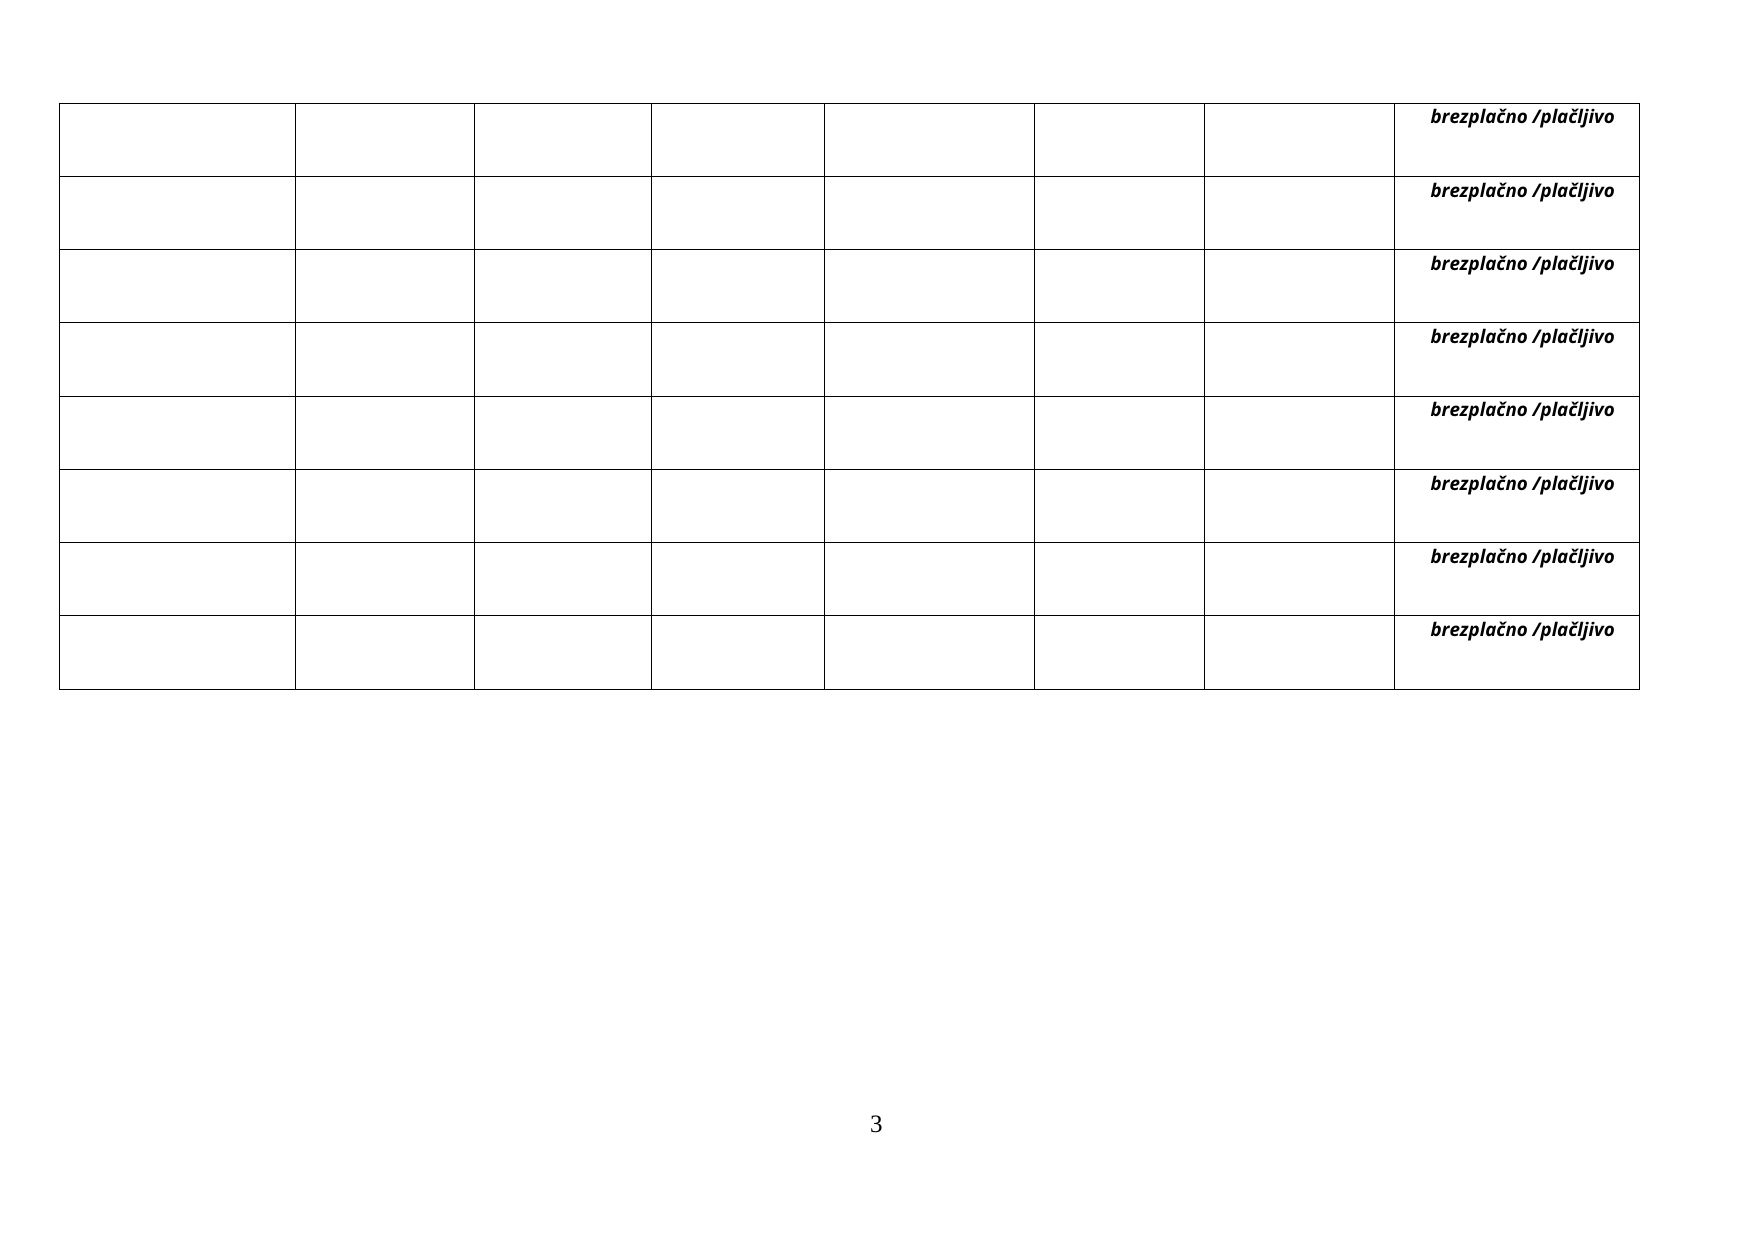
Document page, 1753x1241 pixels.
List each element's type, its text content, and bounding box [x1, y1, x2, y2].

table_cell [1205, 104, 1394, 176]
table_cell [652, 323, 824, 396]
table_cell [475, 616, 651, 688]
table_cell [1205, 323, 1394, 396]
table_cell [1205, 250, 1394, 322]
table_cell [60, 616, 295, 688]
table_cell [60, 543, 295, 615]
table_cell [60, 104, 295, 176]
table_cell [825, 397, 1034, 469]
table_cell [296, 543, 474, 615]
table_cell [825, 177, 1034, 249]
table_cell [1035, 397, 1204, 469]
table_cell [296, 397, 474, 469]
table_cell [652, 616, 824, 688]
table_cell [1035, 250, 1204, 322]
table_cell [652, 543, 824, 615]
table_cell [1035, 177, 1204, 249]
table_cell [475, 543, 651, 615]
table_cell [825, 616, 1034, 688]
table_cell [296, 104, 474, 176]
table_cell [1035, 470, 1204, 542]
table_cell [1035, 104, 1204, 176]
table_cell [475, 397, 651, 469]
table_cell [1395, 104, 1639, 176]
table_cell [296, 250, 474, 322]
table_cell [60, 397, 295, 469]
table_cell [60, 470, 295, 542]
table_cell brezplačno /plačljivo [1395, 470, 1639, 542]
table_cell [825, 323, 1034, 396]
table_cell [1035, 323, 1204, 396]
table_cell brezplačno /plačljivo [1395, 177, 1639, 249]
table_cell [652, 104, 824, 176]
table_cell [475, 323, 651, 396]
table_cell [825, 250, 1034, 322]
table_cell [652, 397, 824, 469]
table_cell [475, 470, 651, 542]
table_cell brezplačno /plačljivo [1395, 323, 1639, 396]
table_cell [652, 250, 824, 322]
table_cell [475, 250, 651, 322]
table_cell [1035, 543, 1204, 615]
table_cell [652, 470, 824, 542]
table_cell [1035, 616, 1204, 688]
table_cell [475, 104, 651, 176]
table_cell [825, 104, 1034, 176]
table_cell [60, 323, 295, 396]
table_cell [825, 543, 1034, 615]
table_cell brezplačno /plačljivo [1395, 250, 1639, 322]
table_cell [652, 177, 824, 249]
table_cell [825, 470, 1034, 542]
table_cell [60, 177, 295, 249]
table_cell brezplačno /plačljivo [1395, 543, 1639, 615]
table_cell [1205, 177, 1394, 249]
table_cell [296, 177, 474, 249]
table_cell [60, 250, 295, 322]
table_cell [296, 616, 474, 688]
table_cell brezplačno /plačljivo [1395, 397, 1639, 469]
table_cell [1205, 543, 1394, 615]
table_cell [296, 470, 474, 542]
table_cell brezplačno /plačljivo [1395, 616, 1639, 688]
table_cell [1205, 470, 1394, 542]
table_cell [296, 323, 474, 396]
table_cell [1205, 616, 1394, 688]
table_cell [475, 177, 651, 249]
table_cell [1205, 397, 1394, 469]
